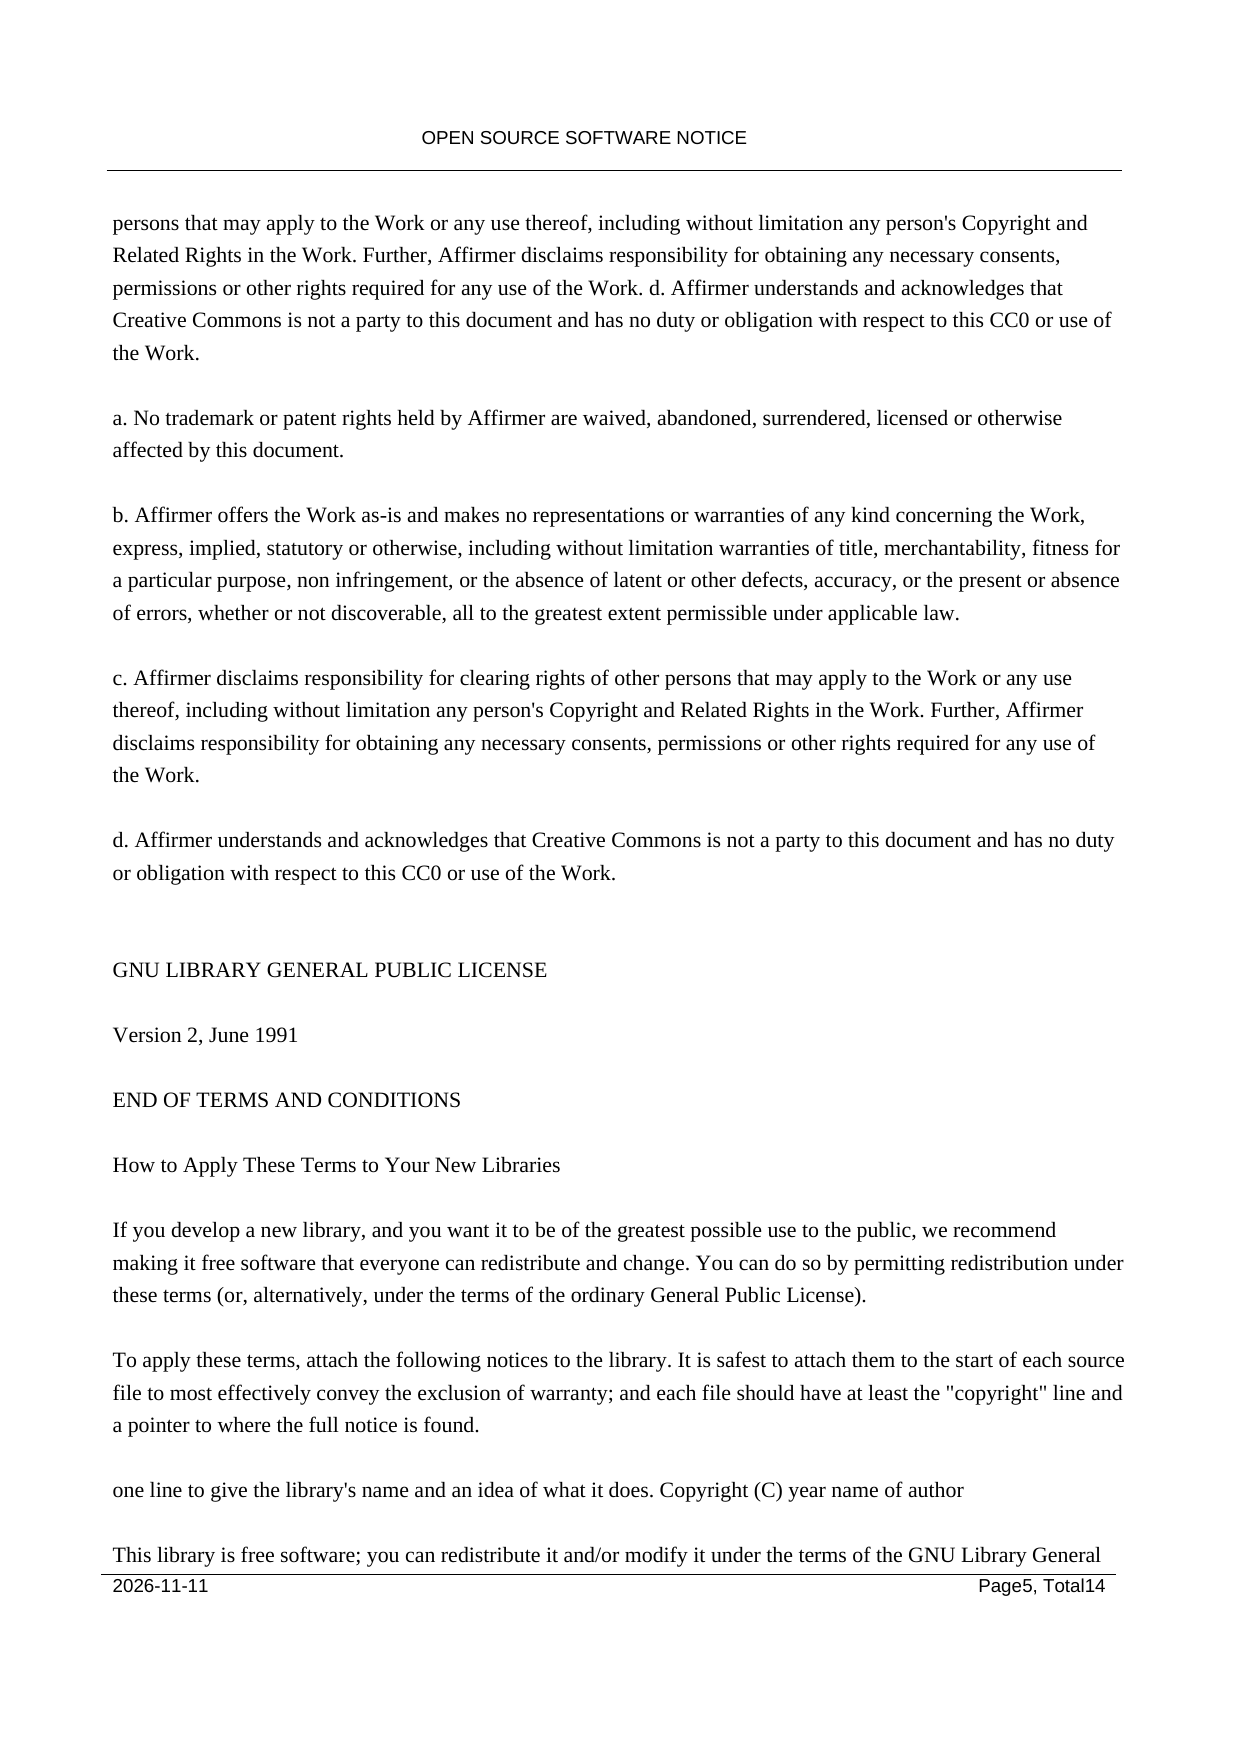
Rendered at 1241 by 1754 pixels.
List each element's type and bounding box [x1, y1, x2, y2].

text [112, 206, 1128, 1571]
